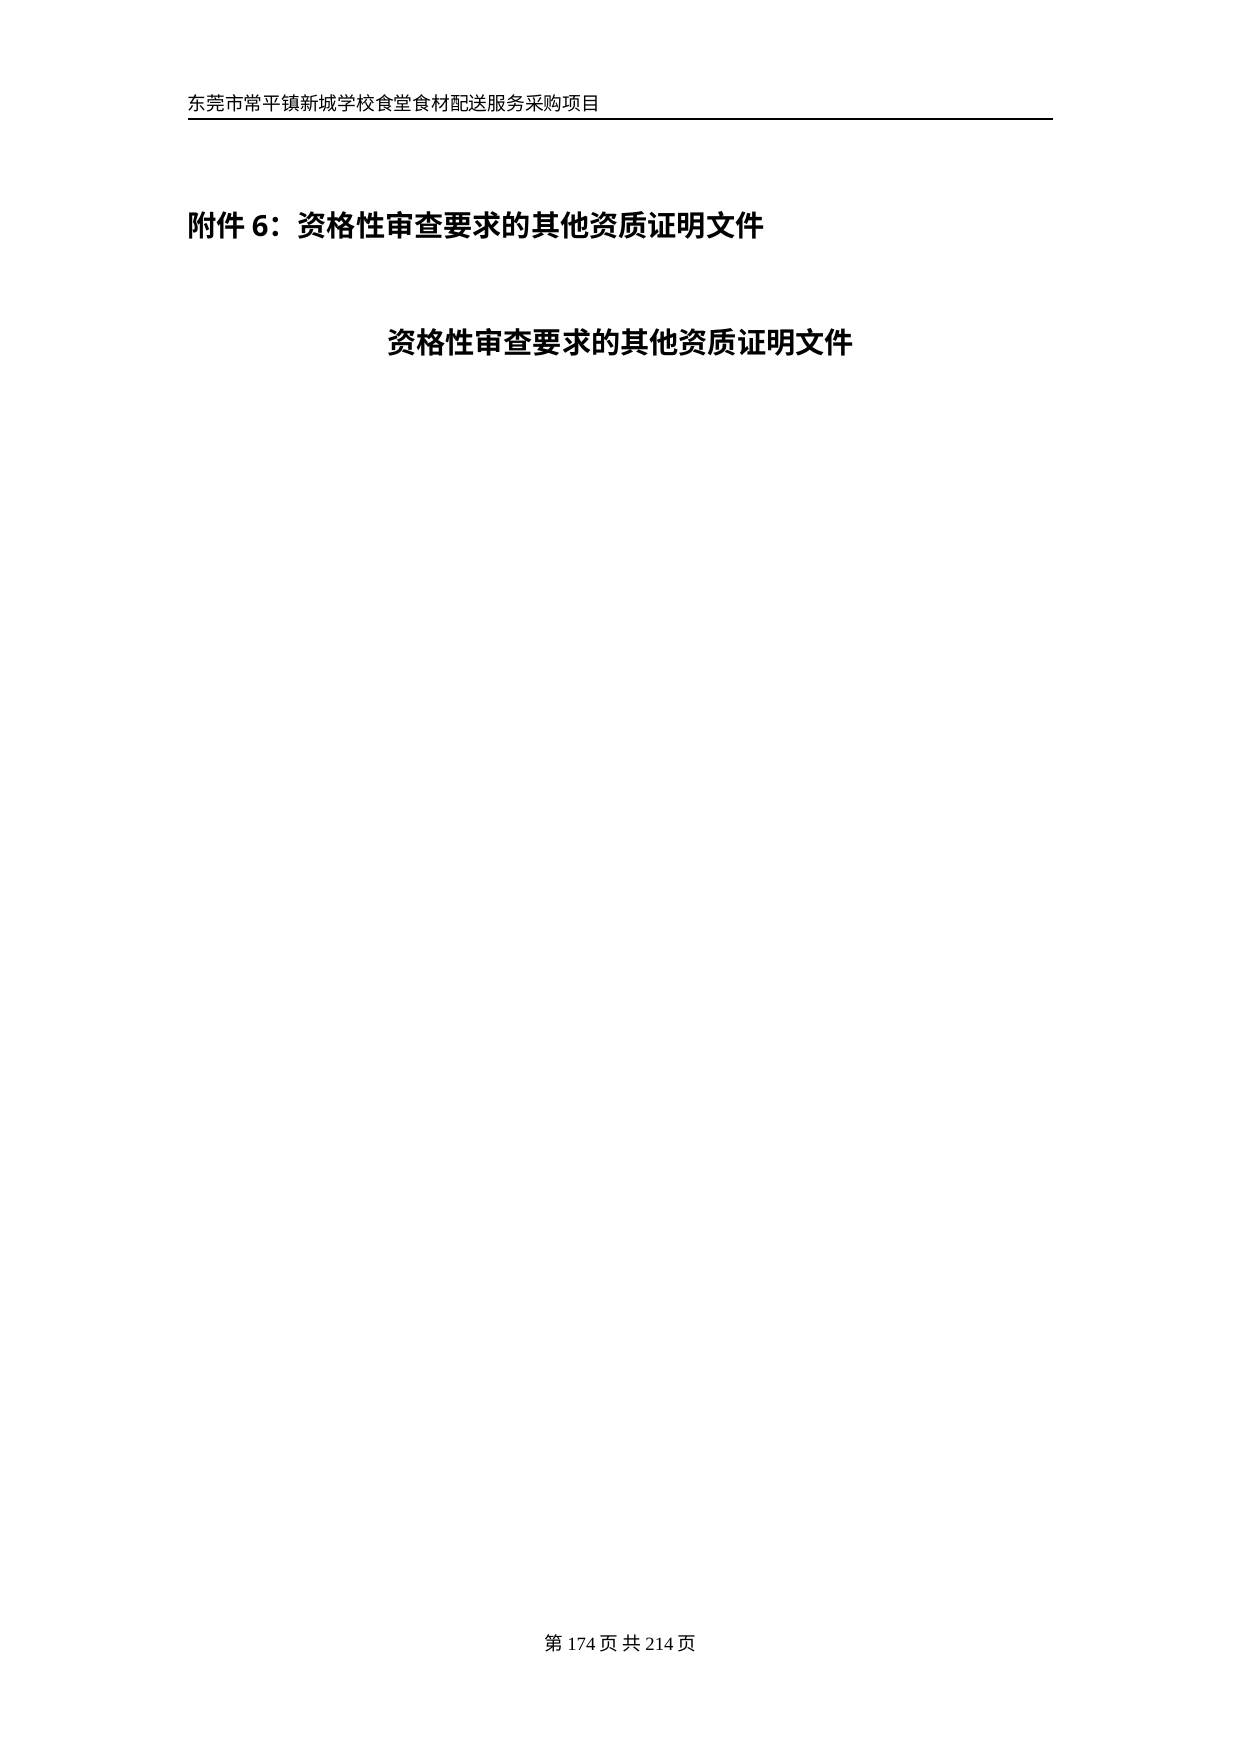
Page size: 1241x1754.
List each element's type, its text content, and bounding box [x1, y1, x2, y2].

subtitle 附件6：资格性审查要求的其他资质证明文件 [187, 191, 1053, 256]
text 资格性审查要求的其他资质证明文件 [187, 309, 1053, 374]
